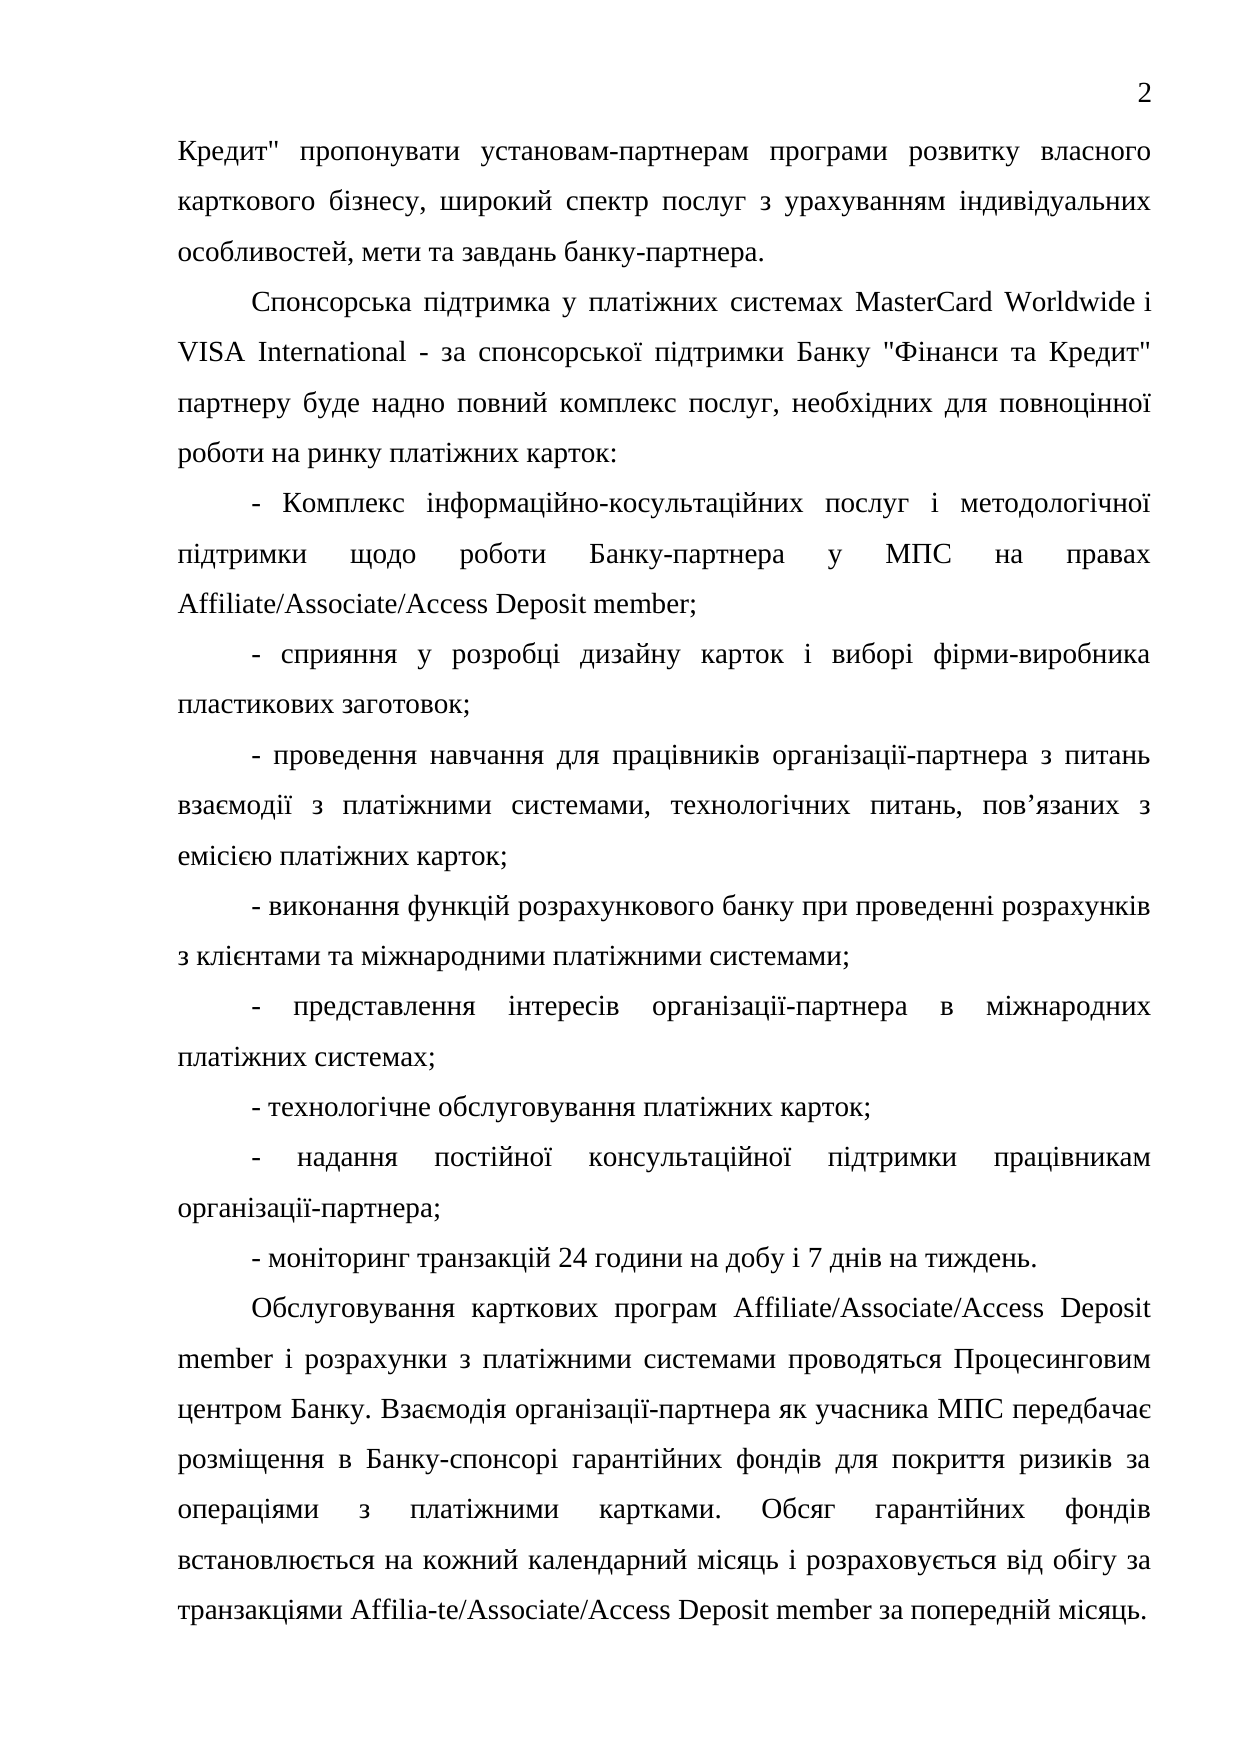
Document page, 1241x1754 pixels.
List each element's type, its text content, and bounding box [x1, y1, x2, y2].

text - моніторинг транзакцій 24 години на добу і 7 днів на тиждень. [177, 1240, 1152, 1274]
text - сприяння у розробці дизайну карток і виборі фірми-виробника пластикових заготовок; [177, 636, 1152, 720]
text Спонсорська підтримка у платіжних системах MasterCard Worldwide і VISA International - за спонсорської підтримки Банку "Фінанси та Кредит" партнеру буде надно повний комплекс послуг, необхідних для повноцінної роботи на ринку платіжних карток: [177, 284, 1152, 469]
text - проведення навчання для працівників організації-партнера з питань взаємодії з платіжними системами, технологічних питань, пов’язаних з емісією платіжних карток; [177, 737, 1152, 871]
text - Комплекс інформаційно-косультаційних послуг і методологічної підтримки щодо роботи Банку-партнера у МПС на правах Affiliate/Associate/Access Deposit member; [177, 485, 1152, 619]
text - надання постійної консультаційної підтримки працівникам організації-партнера; [177, 1139, 1152, 1223]
text - технологічне обслуговування платіжних карток; [177, 1089, 1152, 1123]
text - представлення інтересів організації-партнера в міжнародних платіжних системах; [177, 988, 1152, 1072]
text Обслуговування карткових програм Affiliate/Associate/Access Deposit member і розрахунки з платіжними системами проводяться Процесинговим центром Банку. Взаємодія організації-партнера як учасника МПС передбачає розміщення в Банку-спонсорі гарантійних фондів для покриття ризиків за операціями з платіжними картками. Обсяг гарантійних фондів встановлюється на кожний календарний місяць і розраховується від обігу за транзакціями Affilia-te/Associate/Access Deposit member за попередній місяць. [177, 1290, 1152, 1626]
text - виконання функцій розрахункового банку при проведенні розрахунків з клієнтами та міжнародними платіжними системами; [177, 888, 1152, 972]
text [177, 133, 1152, 267]
